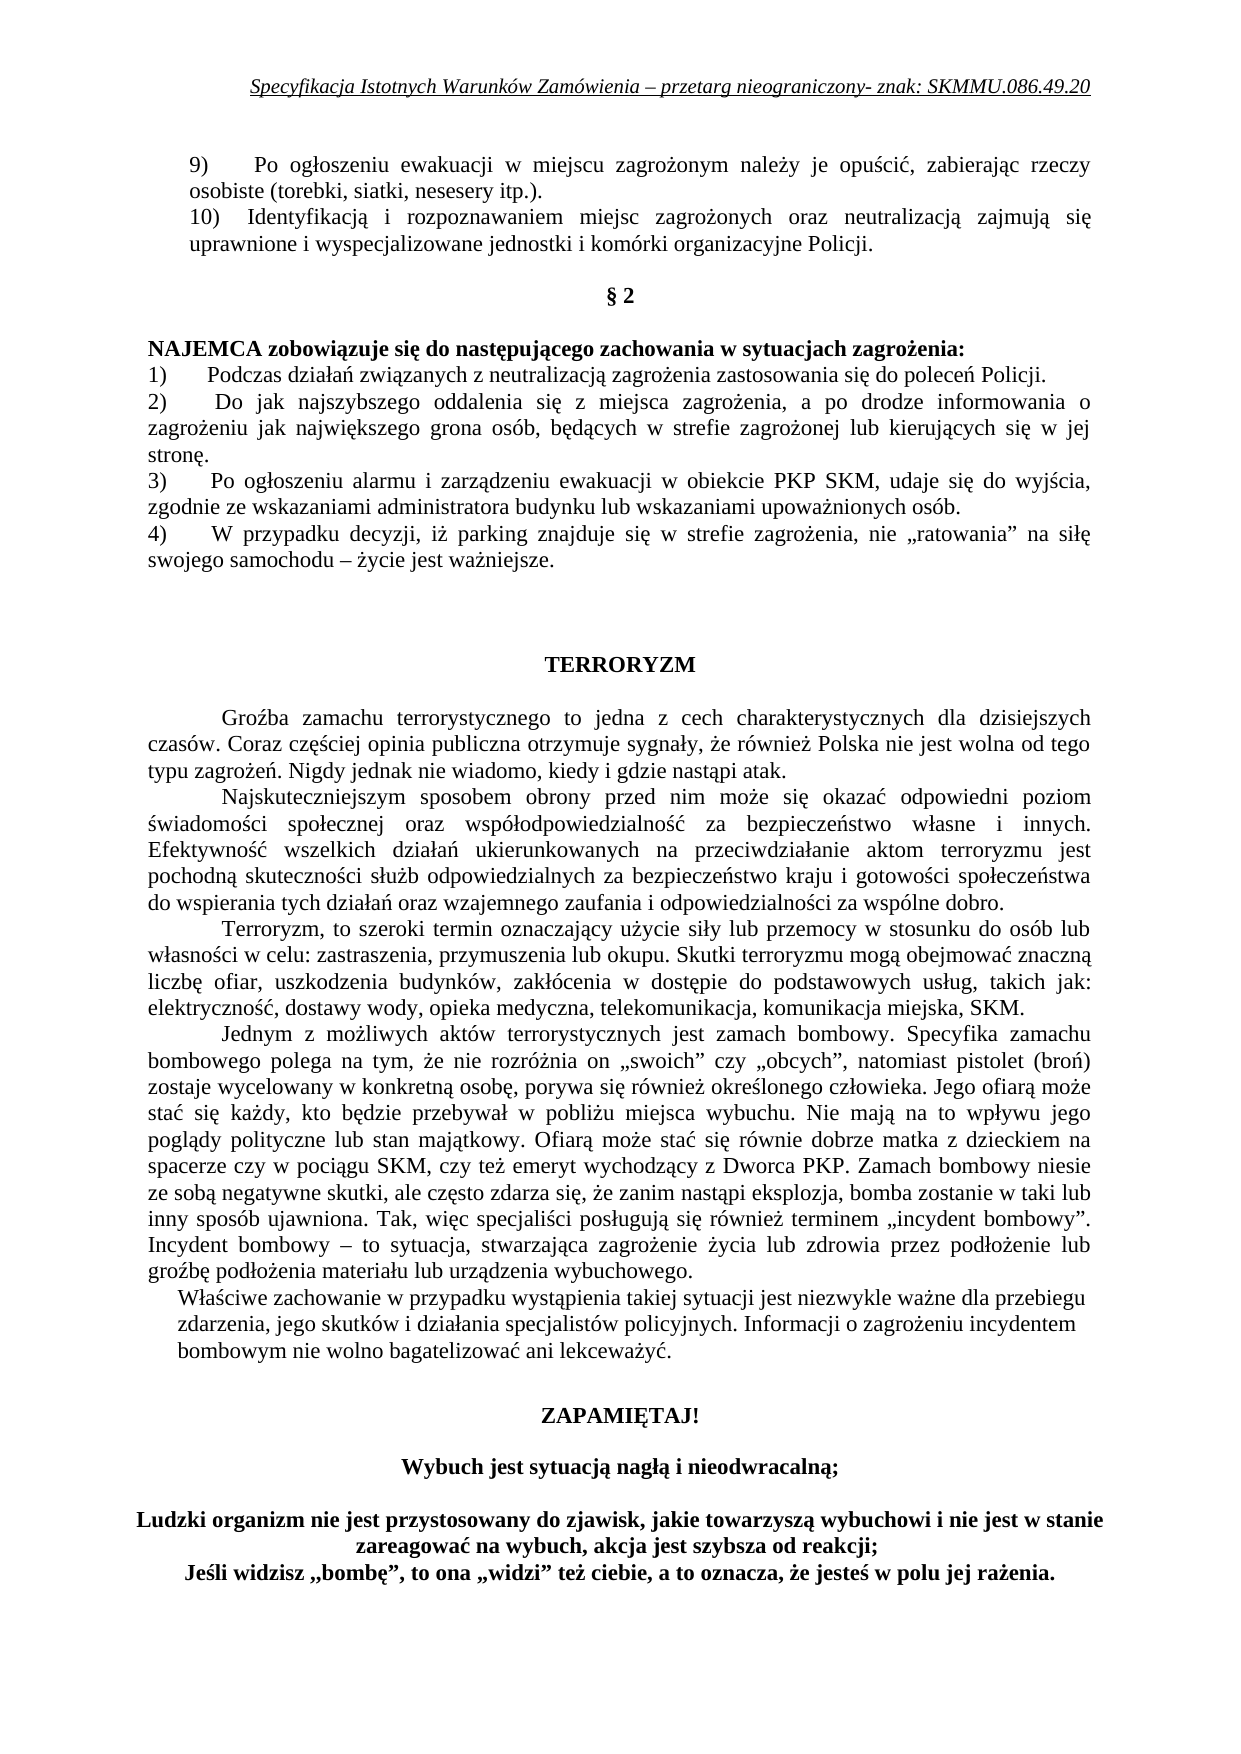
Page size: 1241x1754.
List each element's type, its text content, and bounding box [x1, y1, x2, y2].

text § 2 [148, 282, 1092, 309]
text TERRORYZM [148, 651, 1092, 678]
text 4) W przypadku decyzji, iż parking znajduje się w strefie zagrożenia, nie „ratowania” na siłę swojego samochodu – życie jest ważniejsze. [148, 520, 1092, 572]
text 1) Podczas działań związanych z neutralizacją zagrożenia zastosowania się do poleceń Policji. [148, 362, 1092, 388]
text Właściwe zachowanie w przypadku wystąpienia takiej sytuacji jest niezwykle ważne dla przebiegu zdarzenia, jego skutków i działania specjalistów policyjnych. Informacji o zagrożeniu incydentem bombowym nie wolno bagatelizować ani lekceważyć. [177, 1284, 1092, 1363]
text 3) Po ogłoszeniu alarmu i zarządzeniu ewakuacji w obiekcie PKP SKM, udaje się do wyjścia, zgodnie ze wskazaniami administratora budynku lub wskazaniami upoważnionych osób. [148, 467, 1092, 520]
text Groźba zamachu terrorystycznego to jedna z cech charakterystycznych dla dzisiejszych czasów. Coraz częściej opinia publiczna otrzymuje sygnały, że również Polska nie jest wolna od tego typu zagrożeń. Nigdy jednak nie wiadomo, kiedy i gdzie nastąpi atak. [148, 704, 1092, 783]
text 2) Do jak najszybszego oddalenia się z miejsca zagrożenia, a po drodze informowania o zagrożeniu jak największego grona osób, będących w strefie zagrożonej lub kierujących się w jej stronę. [148, 388, 1092, 467]
text Jednym z możliwych aktów terrorystycznych jest zamach bombowy. Specyfika zamachu bombowego polega na tym, że nie rozróżnia on „swoich” czy „obcych”, natomiast pistolet (broń) zostaje wycelowany w konkretną osobę, porywa się również określonego człowieka. Jego ofiarą może stać się każdy, kto będzie przebywał w pobliżu miejsca wybuchu. Nie mają na to wpływu jego poglądy polityczne lub stan majątkowy. Ofiarą może stać się równie dobrze matka z dzieckiem na spacerze czy w pociągu SKM, czy też emeryt wychodzący z Dworca PKP. Zamach bombowy niesie ze sobą negatywne skutki, ale często zdarza się, że zanim nastąpi eksplozja, bomba zostanie w taki lub inny sposób ujawniona. Tak, więc specjaliści posługują się również terminem „incydent bombowy”. Incydent bombowy – to sytuacja, stwarzająca zagrożenie życia lub zdrowia przez podłożenie lub groźbę podłożenia materiału lub urządzenia wybuchowego. [148, 1020, 1092, 1284]
table_header Wybuch jest sytuacją nagłą i nieodwracalną; Ludzki organizm nie jest przystosowany do zjawisk, jakie towarzyszą wybuchowi i nie jest w stanie zareagować na wybuch, akcja jest szybsza od reakcji; Jeśli widzisz ,,bombę”, to ona „widzi” też ciebie, a to oznacza, że jesteś w polu jej rażenia. [126, 1453, 1114, 1585]
text NAJEMCA zobowiązuje się do następującego zachowania w sytuacjach zagrożenia: [148, 335, 1092, 362]
text Najskuteczniejszym sposobem obrony przed nim może się okazać odpowiedni poziom świadomości społecznej oraz współodpowiedzialność za bezpieczeństwo własne i innych. Efektywność wszelkich działań ukierunkowanych na przeciwdziałanie aktom terroryzmu jest pochodną skuteczności służb odpowiedzialnych za bezpieczeństwo kraju i gotowości społeczeństwa do wspierania tych działań oraz wzajemnego zaufania i odpowiedzialności za wspólne dobro. [148, 783, 1092, 915]
text 10) Identyfikacją i rozpoznawaniem miejsc zagrożonych oraz neutralizacją zajmują się uprawnione i wyspecjalizowane jednostki i komórki organizacyjne Policji. [189, 203, 1092, 256]
text 9) Po ogłoszeniu ewakuacji w miejscu zagrożonym należy je opuścić, zabierając rzeczy osobiste (torebki, siatki, nesesery itp.). [189, 151, 1092, 203]
text Terroryzm, to szeroki termin oznaczający użycie siły lub przemocy w stosunku do osób lub własności w celu: zastraszenia, przymuszenia lub okupu. Skutki terroryzmu mogą obejmować znaczną liczbę ofiar, uszkodzenia budynków, zakłócenia w dostępie do podstawowych usług, takich jak: elektryczność, dostawy wody, opieka medyczna, telekomunikacja, komunikacja miejska, SKM. [148, 915, 1092, 1020]
text ZAPAMIĘTAJ! [148, 1402, 1092, 1428]
